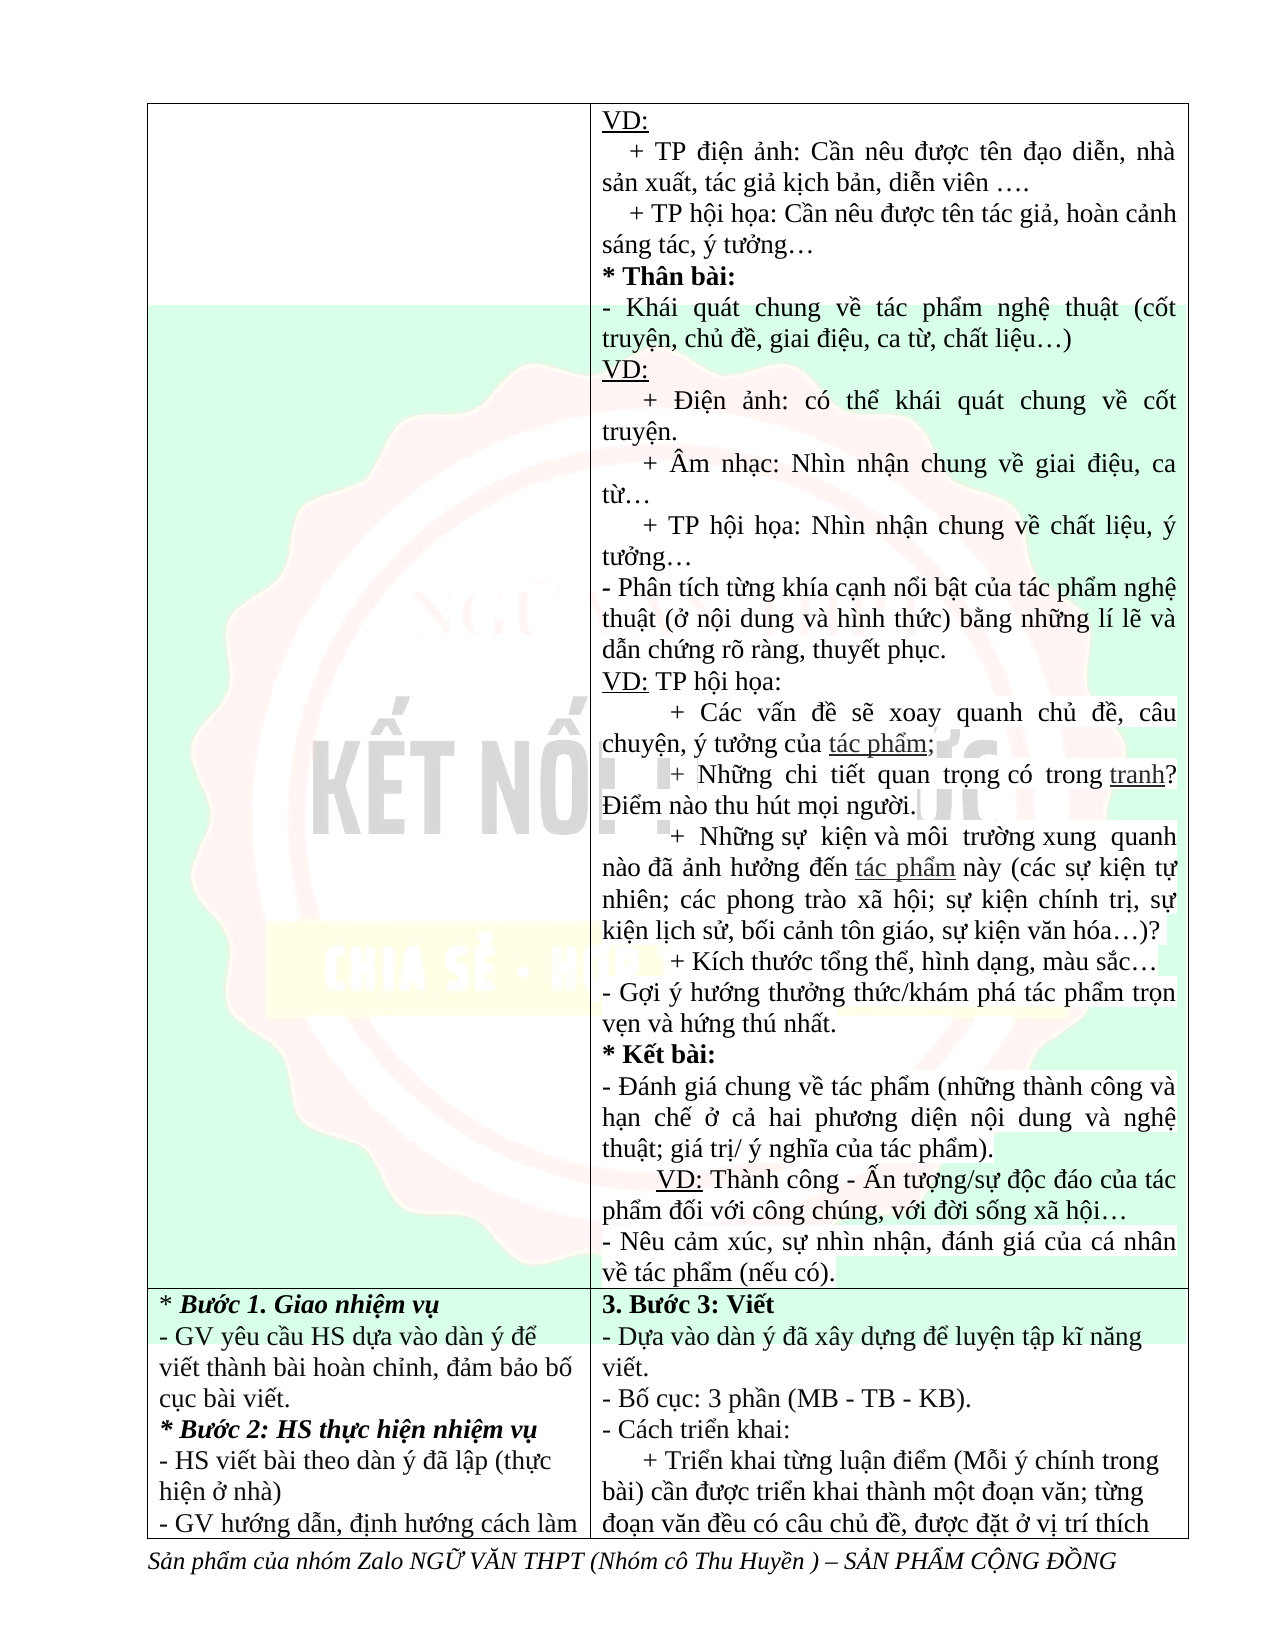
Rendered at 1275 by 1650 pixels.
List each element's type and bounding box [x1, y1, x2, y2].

table_cell [148, 104, 590, 1288]
table_cell [591, 104, 1188, 1288]
table_cell [591, 1289, 1188, 1538]
table_cell [148, 1289, 590, 1538]
